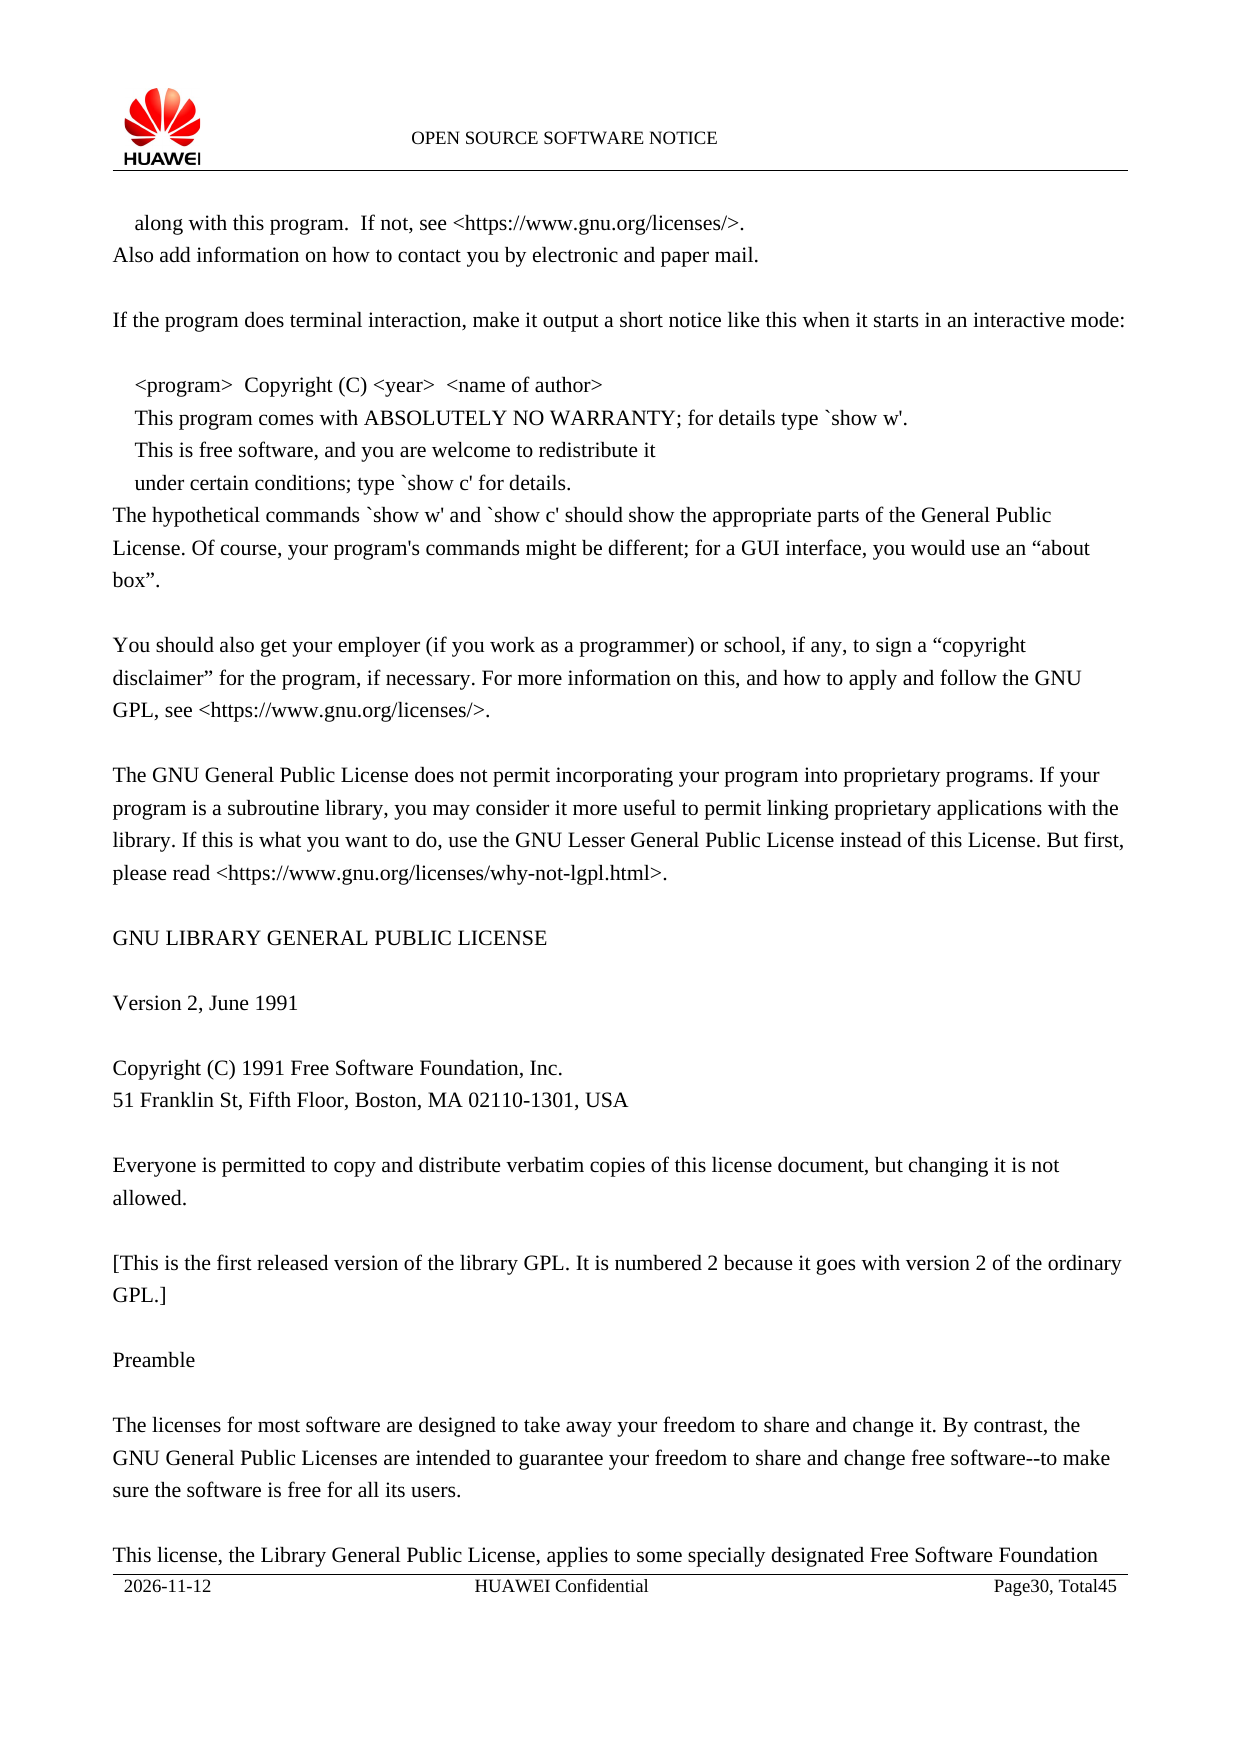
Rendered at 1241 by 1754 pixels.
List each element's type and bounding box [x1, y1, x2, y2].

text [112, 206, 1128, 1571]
picture [124, 88, 201, 165]
